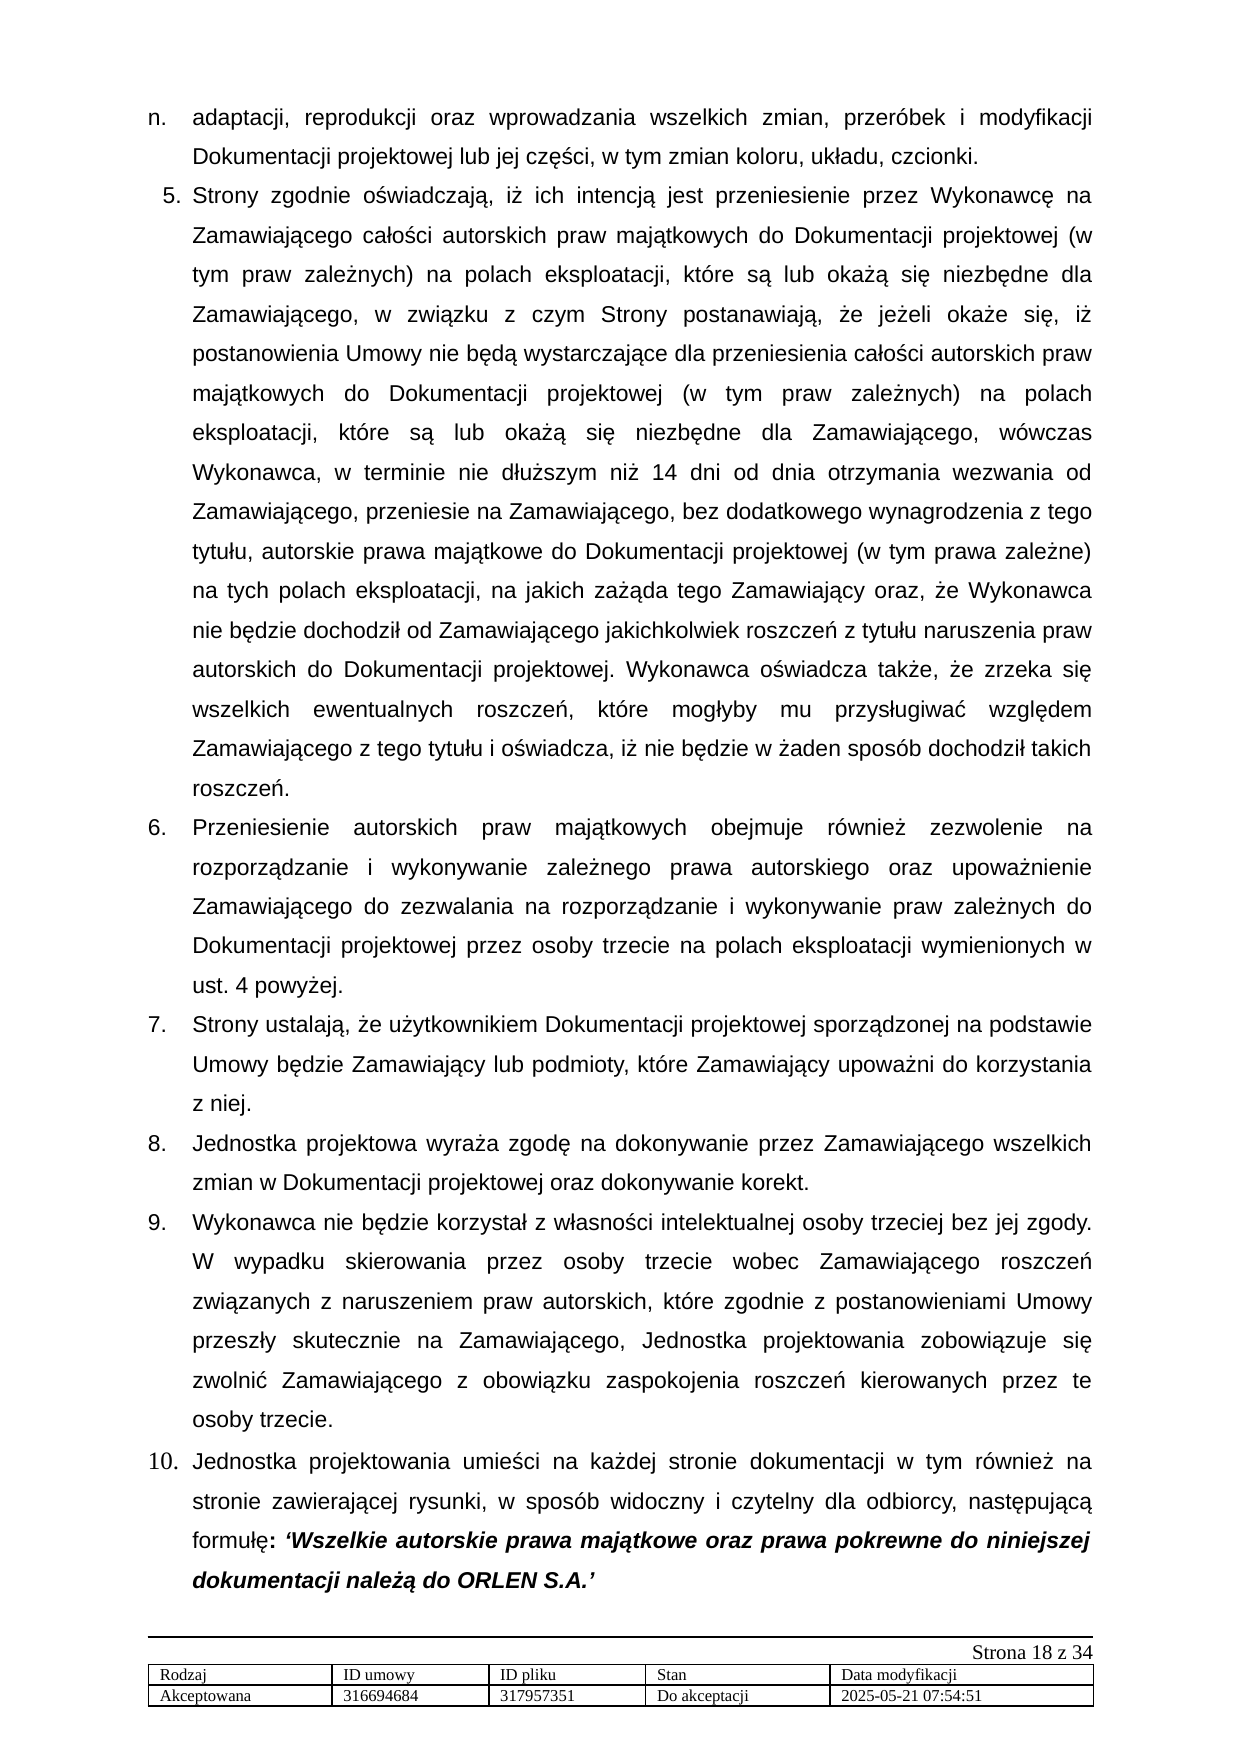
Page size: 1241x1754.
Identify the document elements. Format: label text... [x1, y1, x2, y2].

list Strony ustalają, że użytkownikiem Dokumentacji projektowej sporządzonej na podstawie Umowy będzie Zamawiający lub podmioty, które Zamawiający upoważni do korzystania z niej. [148, 1011, 1093, 1117]
list adaptacji, reprodukcji oraz wprowadzania wszelkich zmian, przeróbek i modyfikacji Dokumentacji projektowej lub jej części, w tym zmian koloru, układu, czcionki. [148, 103, 1093, 169]
list Wykonawca nie będzie korzystał z własności intelektualnej osoby trzeciej bez jej zgody. W wypadku skierowania przez osoby trzecie wobec Zamawiającego roszczeń związanych z naruszeniem praw autorskich, które zgodnie z postanowieniami Umowy przeszły skutecznie na Zamawiającego, Jednostka projektowania zobowiązuje się zwolnić Zamawiającego z obowiązku zaspokojenia roszczeń kierowanych przez te osoby trzecie. [148, 1209, 1093, 1433]
list Jednostka projektowania umieści na każdej stronie dokumentacji w tym również na stronie zawierającej rysunki, w sposób widoczny i czytelny dla odbiorcy, następującą formułę: ‘Wszelkie autorskie prawa majątkowe oraz prawa pokrewne do niniejszej dokumentacji należą do ORLEN S.A.’ [148, 1446, 1093, 1593]
list Przeniesienie autorskich praw majątkowych obejmuje również zezwolenie na rozporządzanie i wykonywanie zależnego prawa autorskiego oraz upoważnienie Zamawiającego do zezwalania na rozporządzanie i wykonywanie praw zależnych do Dokumentacji projektowej przez osoby trzecie na polach eksploatacji wymienionych w ust. 4 powyżej. [148, 814, 1093, 998]
list Strony zgodnie oświadczają, iż ich intencją jest przeniesienie przez Wykonawcę na Zamawiającego całości autorskich praw majątkowych do Dokumentacji projektowej (w tym praw zależnych) na polach eksploatacji, które są lub okażą się niezbędne dla Zamawiającego, w związku z czym Strony postanawiają, że jeżeli okaże się, iż postanowienia Umowy nie będą wystarczające dla przeniesienia całości autorskich praw majątkowych do Dokumentacji projektowej (w tym praw zależnych) na polach eksploatacji, które są lub okażą się niezbędne dla Zamawiającego, wówczas Wykonawca, w terminie nie dłuższym niż 14 dni od dnia otrzymania wezwania od Zamawiającego, przeniesie na Zamawiającego, bez dodatkowego wynagrodzenia z tego tytułu, autorskie prawa majątkowe do Dokumentacji projektowej (w tym prawa zależne) na tych polach eksploatacji, na jakich zażąda tego Zamawiający oraz, że Wykonawca nie będzie dochodził od Zamawiającego jakichkolwiek roszczeń z tytułu naruszenia praw autorskich do Dokumentacji projektowej. Wykonawca oświadcza także, że zrzeka się wszelkich ewentualnych roszczeń, które mogłyby mu przysługiwać względem Zamawiającego z tego tytułu i oświadcza, iż nie będzie w żaden sposób dochodził takich roszczeń. [162, 182, 1093, 801]
list Jednostka projektowa wyraża zgodę na dokonywanie przez Zamawiającego wszelkich zmian w Dokumentacji projektowej oraz dokonywanie korekt. [148, 1130, 1093, 1196]
